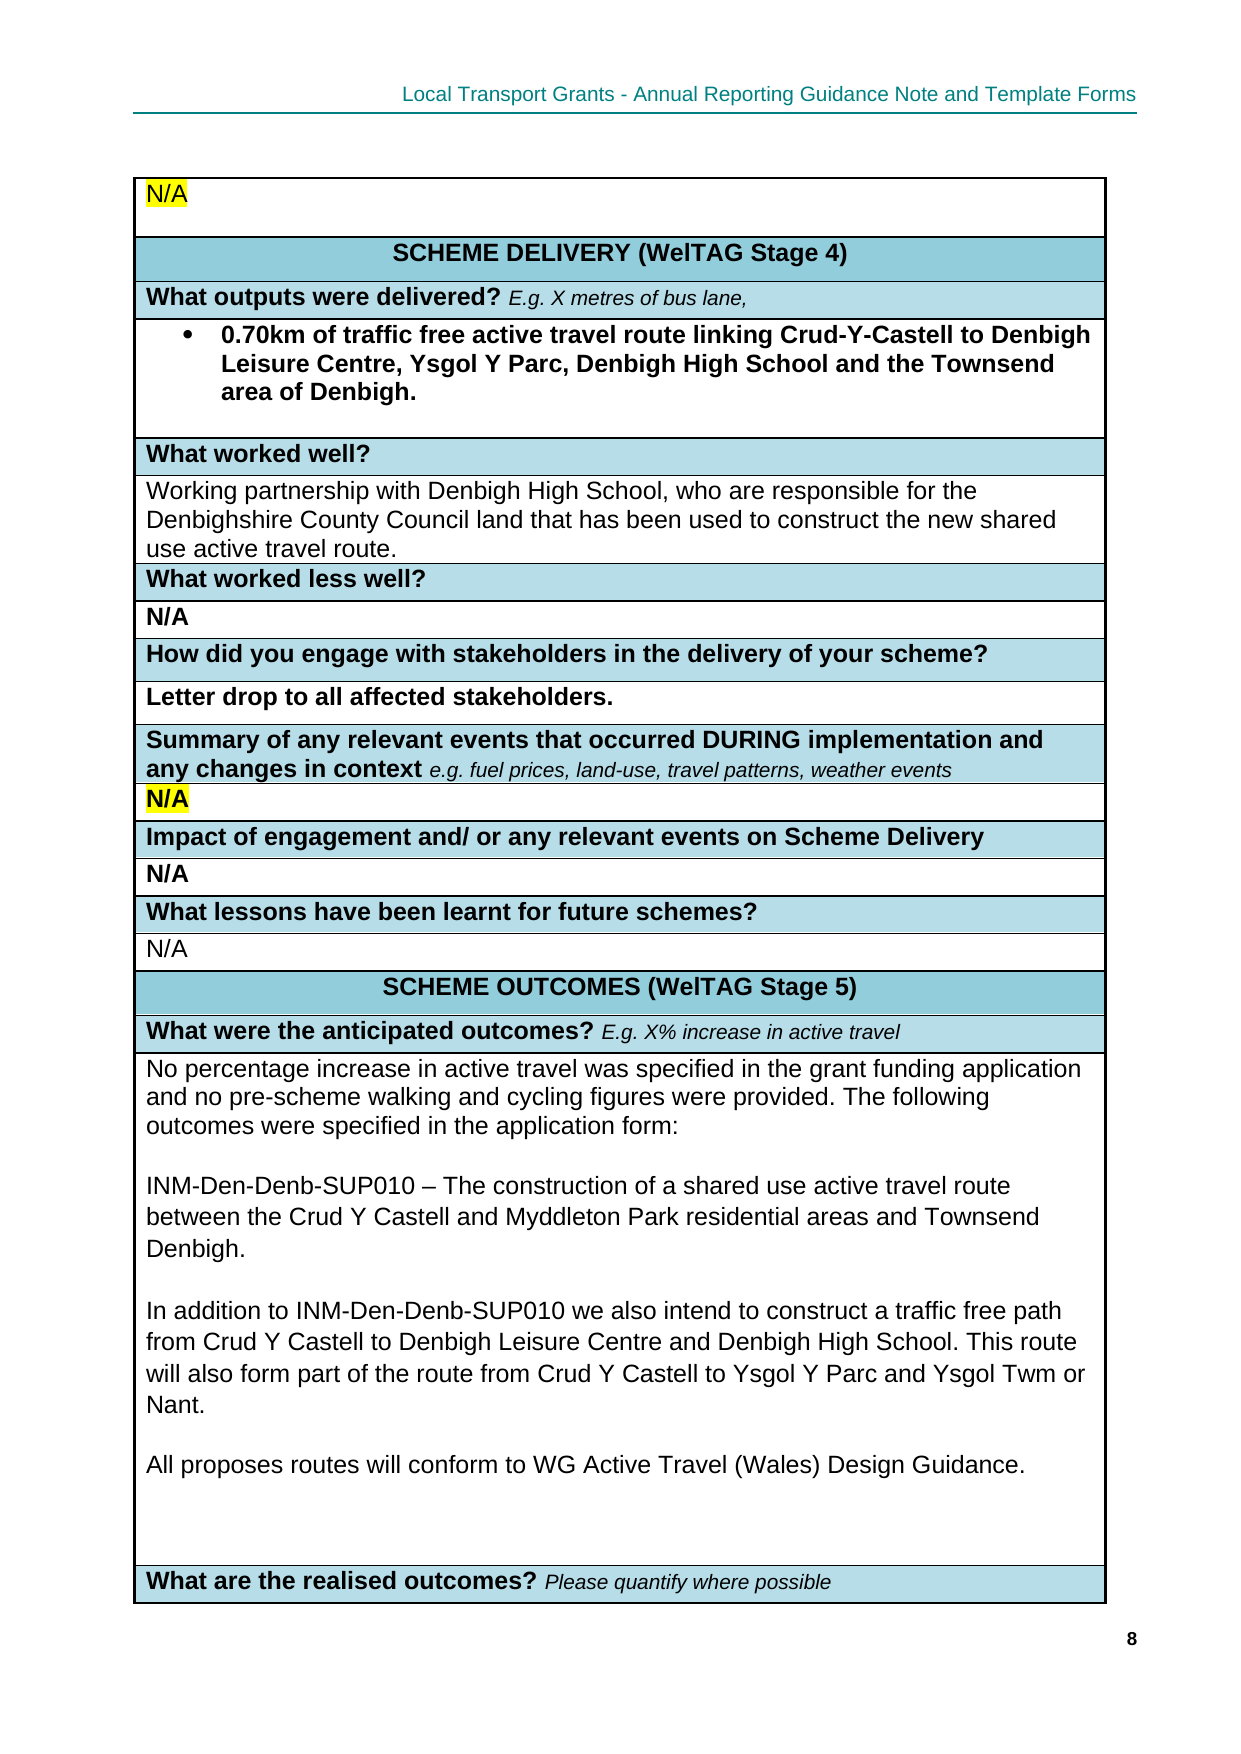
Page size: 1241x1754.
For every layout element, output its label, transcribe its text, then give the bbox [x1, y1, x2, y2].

table_cell No percentage increase in active travel was specified in the grant funding application and no pre-scheme walking and cycling figures were provided. The following outcomes were specified in the application form: INM-Den-Denb-SUP010 – The construction of a shared use active travel route between the Crud Y Castell and Myddleton Park residential areas and Townsend Denbigh. In addition to INM-Den-Denb-SUP010 we also intend to construct a traffic free path from Crud Y Castell to Denbigh Leisure Centre and Denbigh High School. This route will also form part of the route from Crud Y Castell to Ysgol Y Parc and Ysgol Twm or Nant. All proposes routes will conform to WG Active Travel (Wales) Design Guidance. [136, 1054, 1104, 1565]
table_cell Working partnership with Denbigh High School, who are responsible for the Denbighshire County Council land that has been used to construct the new shared use active travel route. [136, 476, 1104, 563]
table_cell What are the realised outcomes? Please quantify where possible [136, 1566, 1104, 1602]
table_cell What were the anticipated outcomes? E.g. X% increase in active travel [136, 1016, 1104, 1052]
table_cell 0.70km of traffic free active travel route linking Crud-Y-Castell to Denbigh Leisure Centre, Ysgol Y Parc, Denbigh High School and the Townsend area of Denbigh. [136, 320, 1104, 437]
table_cell Summary of any relevant events that occurred DURING implementation and any changes in context e.g. fuel prices, land-use, travel patterns, weather events [136, 725, 1104, 782]
table_cell N/A [136, 179, 1104, 236]
table_cell Impact of engagement and/ or any relevant events on Scheme Delivery [136, 822, 1104, 857]
table_cell Letter drop to all affected stakeholders. [136, 682, 1104, 723]
table_cell What worked well? [136, 439, 1104, 475]
table_cell What outputs were delivered? E.g. X metres of bus lane, [136, 282, 1104, 318]
table_cell N/A [136, 602, 1104, 638]
table_cell How did you engage with stakeholders in the delivery of your scheme? [136, 639, 1104, 681]
table_cell N/A [136, 784, 1104, 820]
table_cell What lessons have been learnt for future schemes? [136, 897, 1104, 932]
table_cell N/A [136, 934, 1104, 970]
table_cell N/A [136, 859, 1104, 895]
table_cell What worked less well? [136, 564, 1104, 600]
table_cell SCHEME OUTCOMES (WelTAG Stage 5) [136, 972, 1104, 1014]
table_cell SCHEME DELIVERY (WelTAG Stage 4) [136, 238, 1104, 281]
